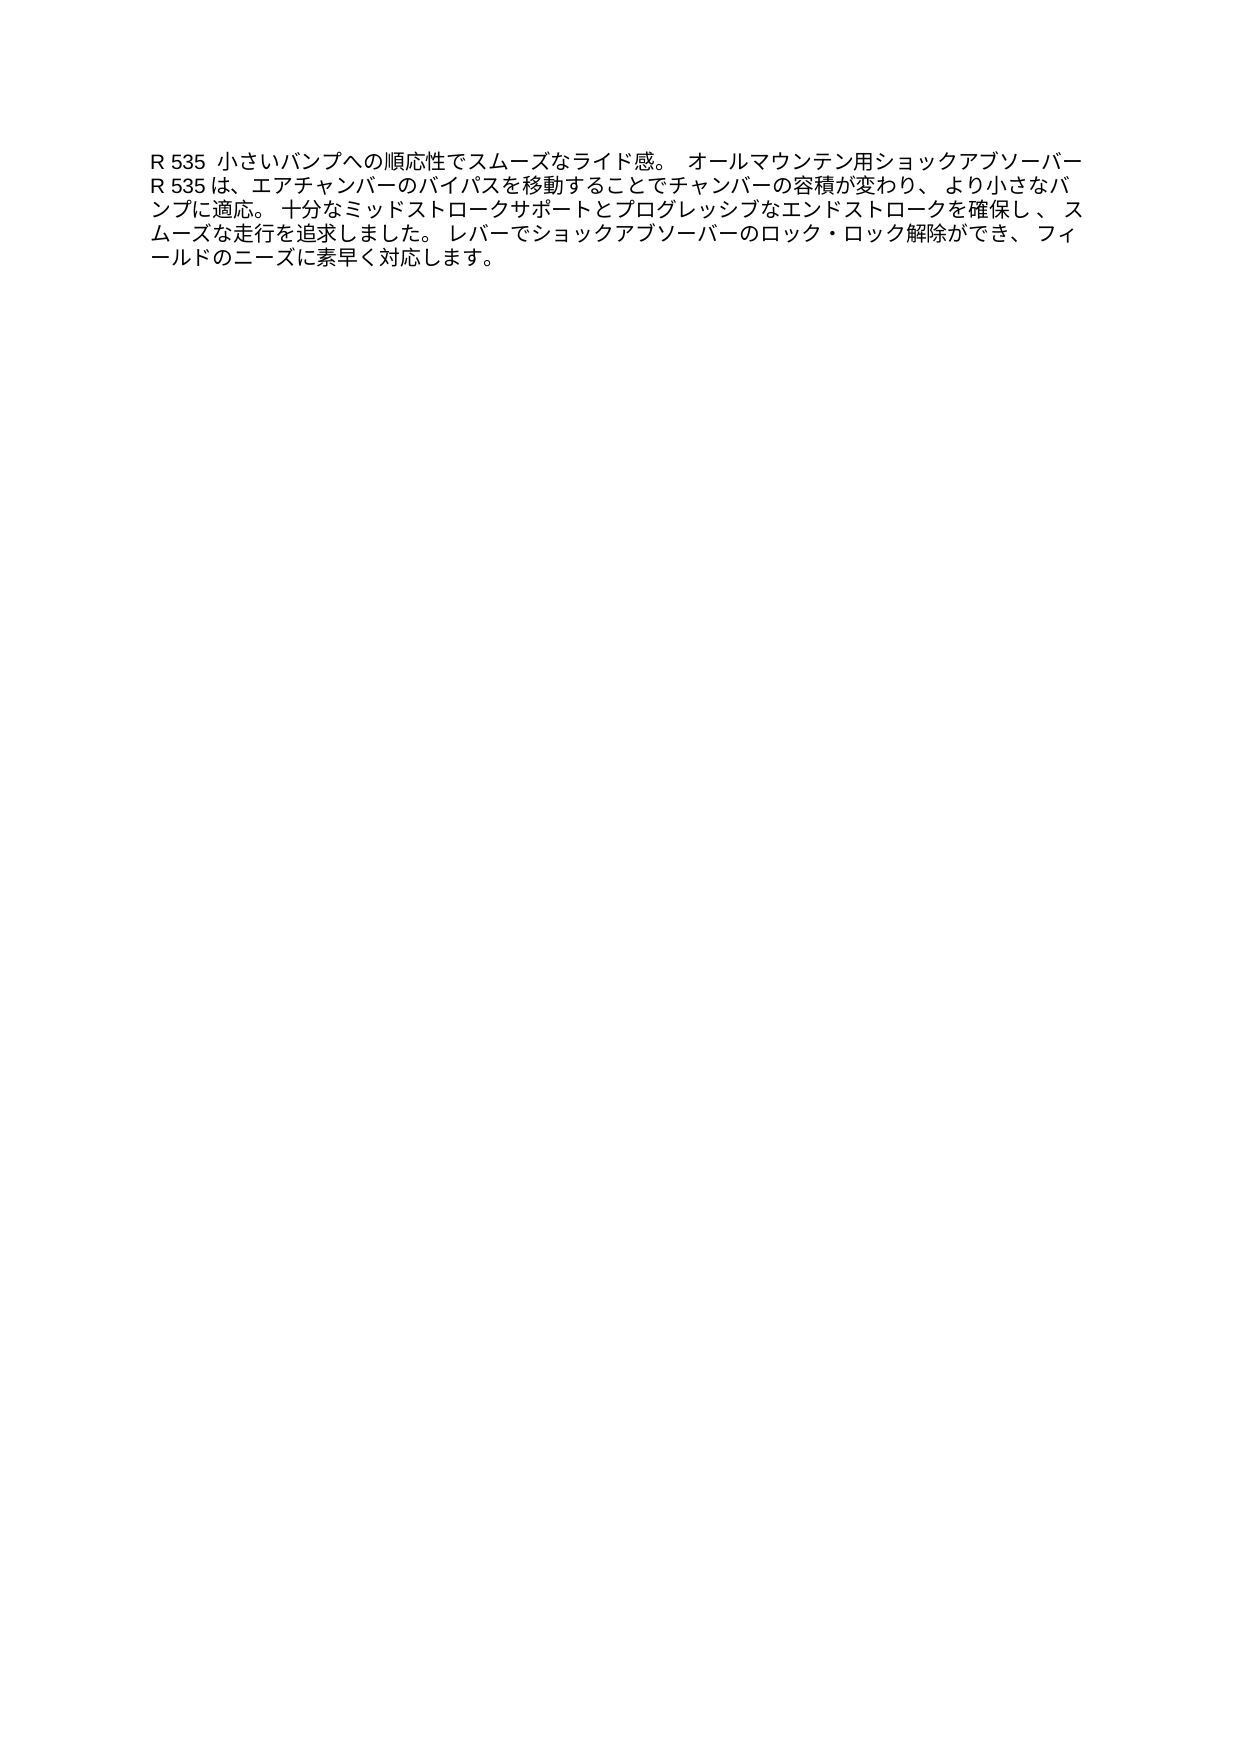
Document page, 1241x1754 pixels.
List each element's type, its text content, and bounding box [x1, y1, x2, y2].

text R 535 小さいバンプへの順応性でスムーズなライド感。 オールマウンテン用ショックアブソーバーR 535は、エアチャンバーのバイパスを移動することでチャンバーの容積が変わり、 より小さなバンプに適応。 十分なミッドストロークサポートとプログレッシブなエンドストロークを確保し 、 スムーズな走行を追求しました。 レバーでショックアブソーバーのロック・ロック解除ができ、 フィールドのニーズに素早く対応します。 [150, 150, 1090, 270]
